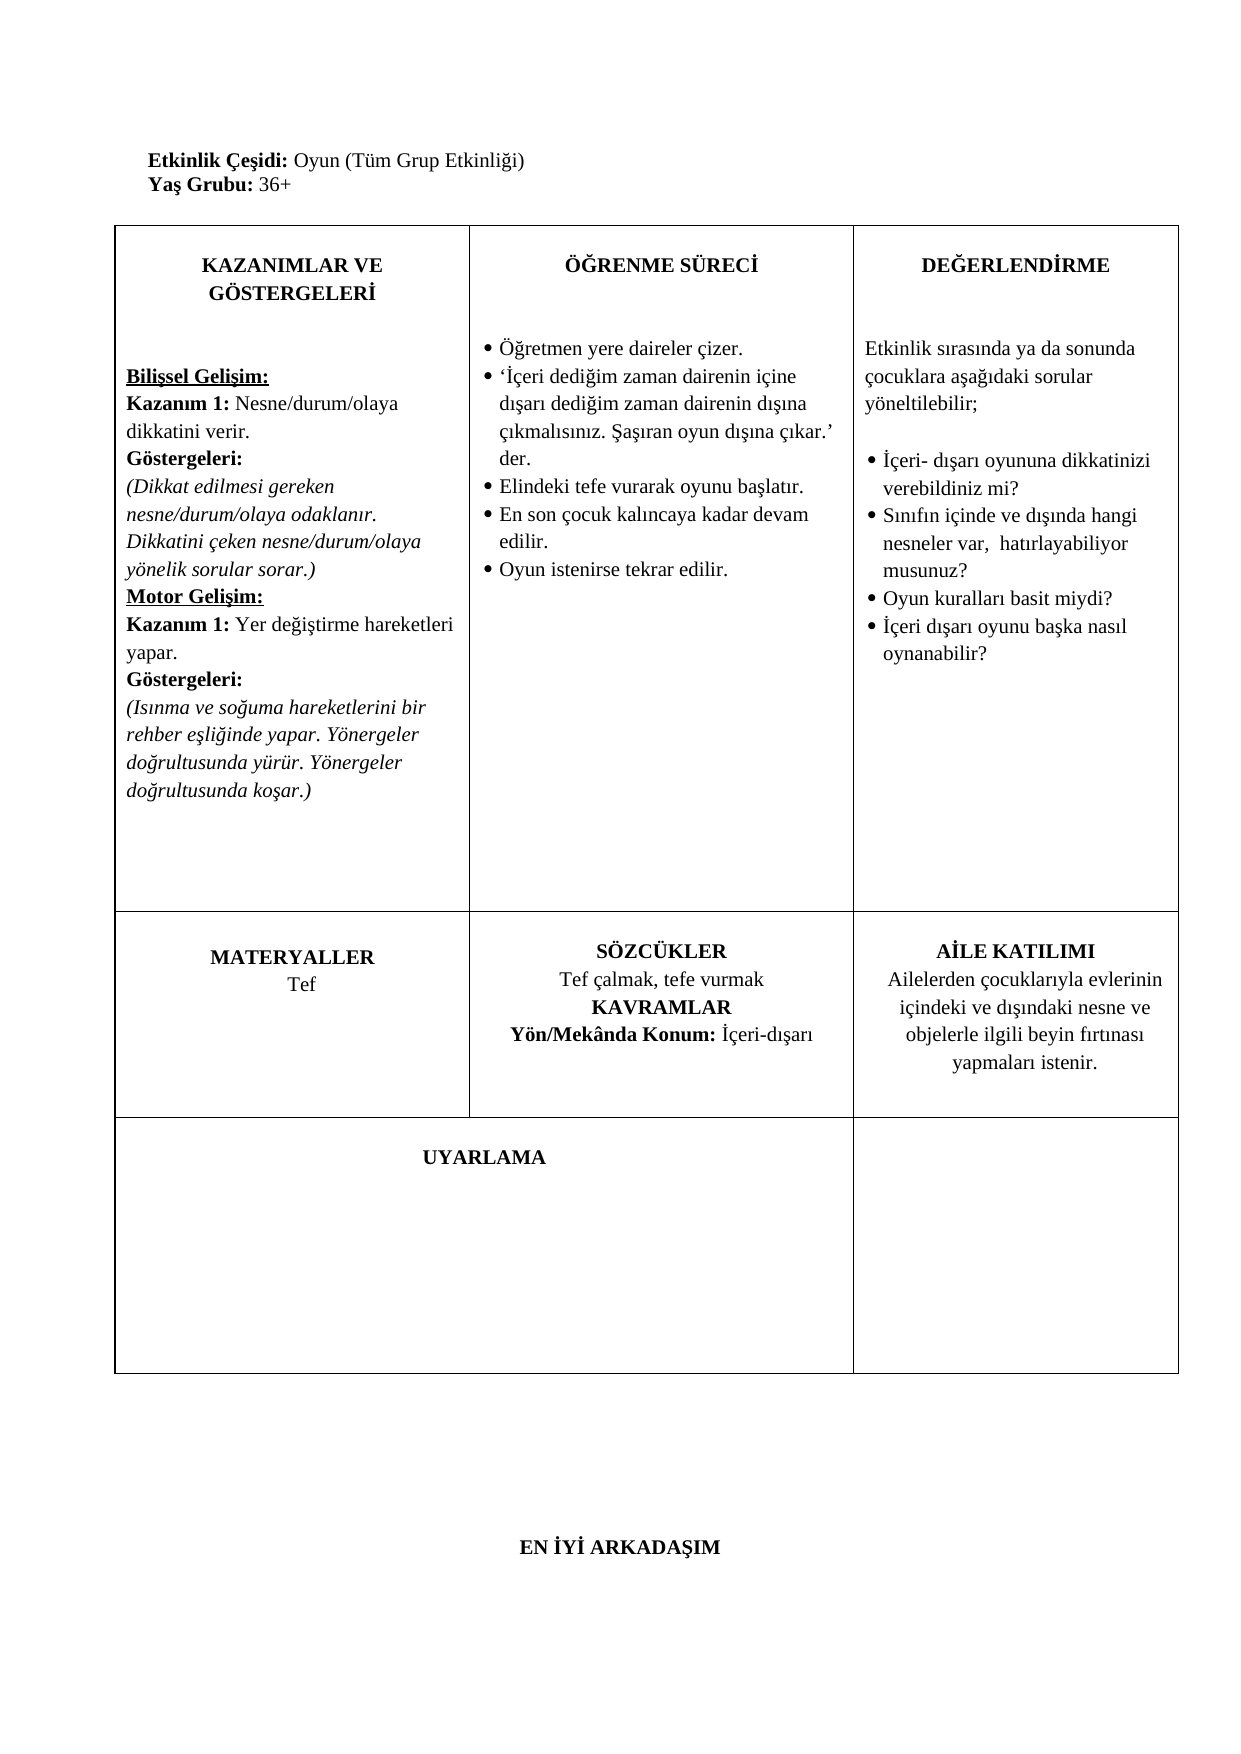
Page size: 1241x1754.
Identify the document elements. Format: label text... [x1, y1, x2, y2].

table_cell [854, 1118, 1178, 1373]
list EN İYİ ARKADAŞIM [148, 1535, 1093, 1559]
table_cell SÖZCÜKLER Tef çalmak, tefe vurmak KAVRAMLAR Yön/Mekânda Konum: İçeri-dışarı [470, 912, 853, 1117]
table_cell UYARLAMA [116, 1118, 853, 1373]
table_header ÖĞRENME SÜRECİ Öğretmen yere daireler çizer. ‘İçeri dediğim zaman dairenin içine dışarı dediğim zaman dairenin dışına çıkmalısınız. Şaşıran oyun dışına çıkar.’ der. Elindeki tefe vurarak oyunu başlatır. En son çocuk kalıncaya kadar devam edilir. Oyun istenirse tekrar edilir. [470, 226, 853, 911]
table_cell MATERYALLER Tef [116, 912, 469, 1117]
text Yaş Grubu: 36+ [148, 172, 1093, 196]
table_cell AİLE KATILIMI Ailelerden çocuklarıyla evlerinin içindeki ve dışındaki nesne ve objelerle ilgili beyin fırtınası yapmaları istenir. [854, 912, 1178, 1117]
text Etkinlik Çeşidi: Oyun (Tüm Grup Etkinliği) [148, 148, 1093, 172]
table_header KAZANIMLAR VE GÖSTERGELERİ Bilişsel Gelişim: Kazanım 1: Nesne/durum/olaya dikkatini verir. Göstergeleri: (Dikkat edilmesi gereken nesne/durum/olaya odaklanır. Dikkatini çeken nesne/durum/olaya yönelik sorular sorar.) Motor Gelişim: Kazanım 1: Yer değiştirme hareketleri yapar. Göstergeleri: (Isınma ve soğuma hareketlerini bir rehber eşliğinde yapar. Yönergeler doğrultusunda yürür. Yönergeler doğrultusunda koşar.) [116, 226, 469, 911]
table_header DEĞERLENDİRME Etkinlik sırasında ya da sonunda çocuklara aşağıdaki sorular yöneltilebilir; İçeri- dışarı oyununa dikkatinizi verebildiniz mi? Sınıfın içinde ve dışında hangi nesneler var, hatırlayabiliyor musunuz? Oyun kuralları basit miydi? İçeri dışarı oyunu başka nasıl oynanabilir? [854, 226, 1178, 911]
